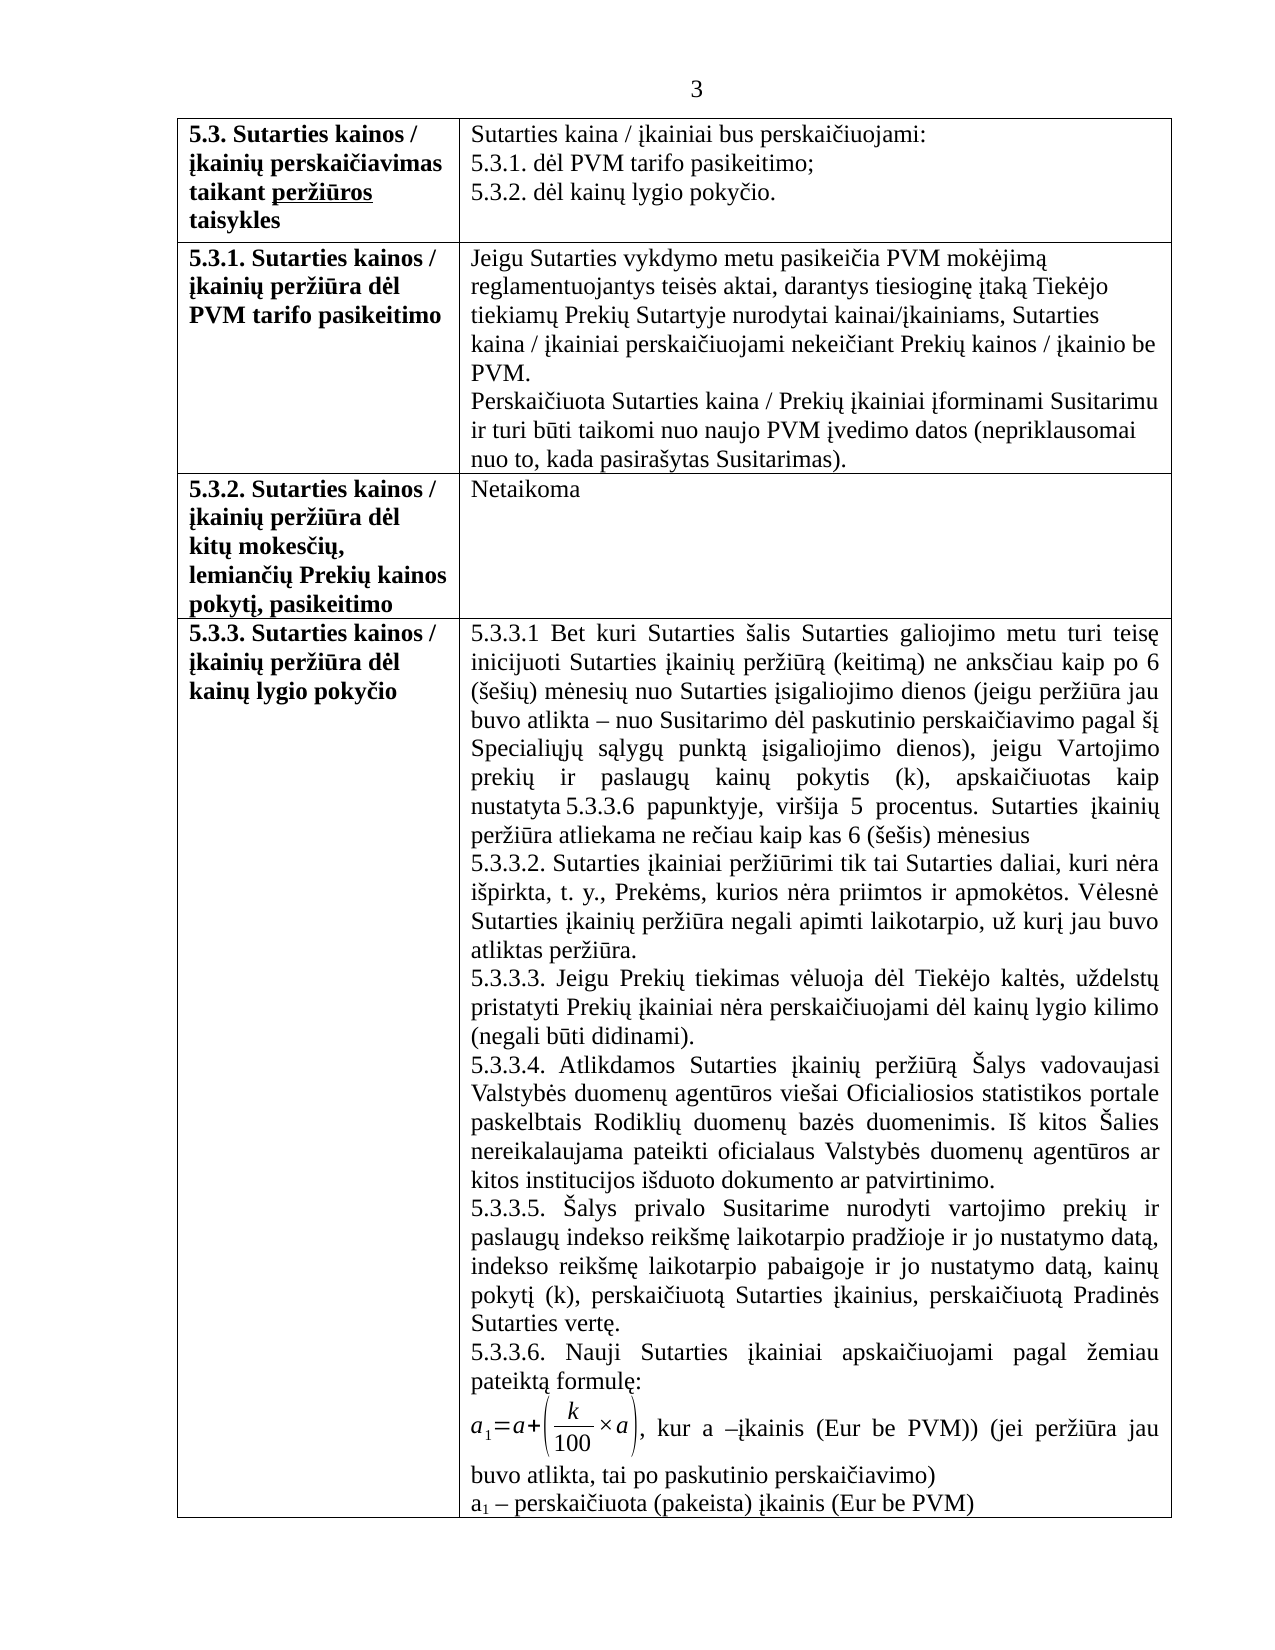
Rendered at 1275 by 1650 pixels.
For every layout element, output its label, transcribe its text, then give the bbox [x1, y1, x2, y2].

table_cell Jeigu Sutarties vykdymo metu pasikeičia PVM mokėjimą reglamentuojantys teisės aktai, darantys tiesioginę įtaką Tiekėjo tiekiamų Prekių Sutartyje nurodytai kainai/įkainiams, Sutarties kaina / įkainiai perskaičiuojami nekeičiant Prekių kainos / įkainio be PVM. Perskaičiuota Sutarties kaina / Prekių įkainiai įforminami Susitarimu ir turi būti taikomi nuo naujo PVM įvedimo datos (nepriklausomai nuo to, kada pasirašytas Susitarimas). [460, 243, 1171, 473]
table_cell 5.3.1. Sutarties kainos / įkainių peržiūra dėl PVM tarifo pasikeitimo [178, 243, 459, 473]
table_cell 5.3.2. Sutarties kainos / įkainių peržiūra dėl kitų mokesčių, lemiančių Prekių kainos pokytį, pasikeitimo [178, 474, 459, 617]
table_cell Netaikoma [460, 474, 1171, 617]
table_cell Sutarties kaina / įkainiai bus perskaičiuojami: 5.3.1. dėl PVM tarifo pasikeitimo; 5.3.2. dėl kainų lygio pokyčio. [460, 119, 1171, 242]
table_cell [460, 619, 1171, 1517]
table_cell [178, 619, 459, 1517]
table_cell 5.3. Sutarties kainos / įkainių perskaičiavimas taikant peržiūros taisykles [178, 119, 459, 242]
